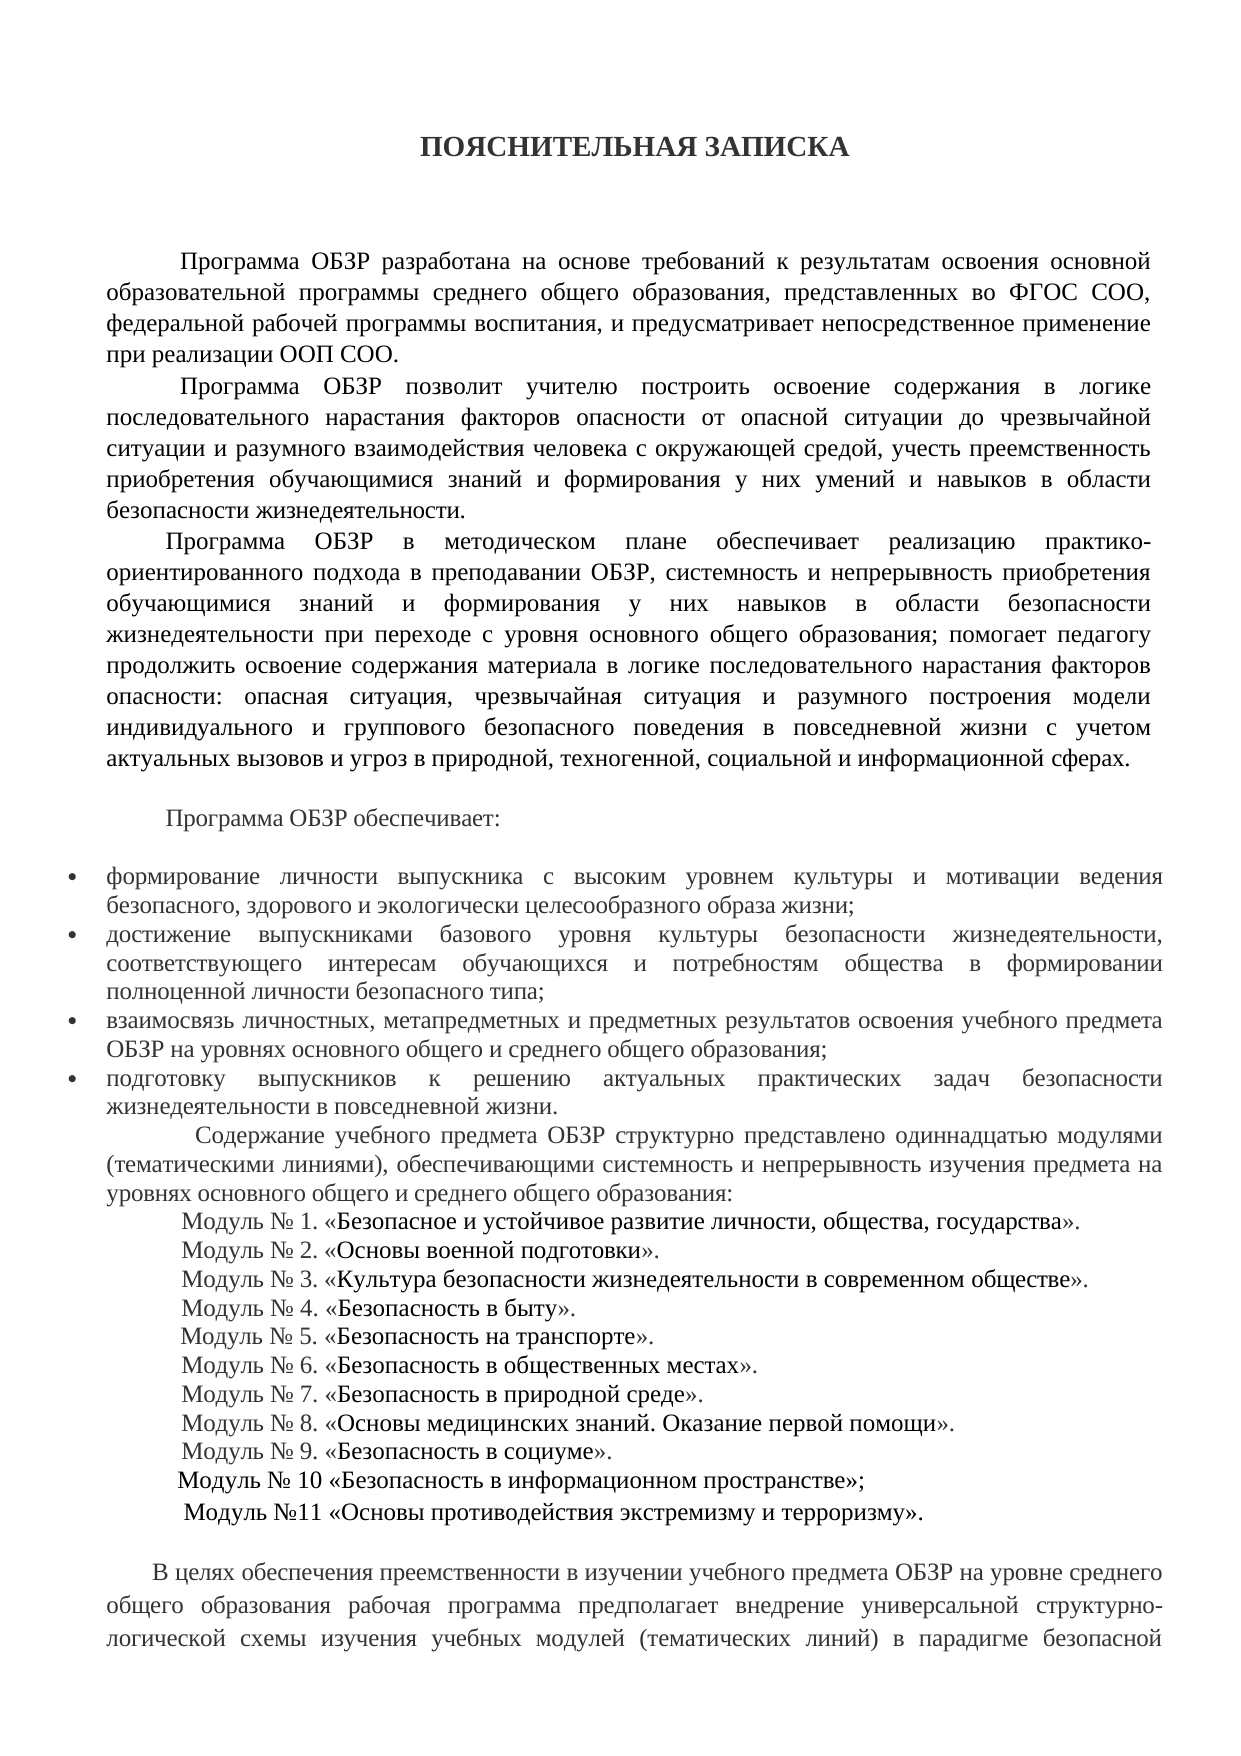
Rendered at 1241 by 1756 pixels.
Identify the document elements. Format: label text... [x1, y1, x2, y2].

text Модуль № 6. «Безопасность в общественных местах». [181, 1350, 1163, 1379]
list подготовку выпускников к решению актуальных практических задач безопасности жизнедеятельности в повседневной жизни. [69, 1063, 1163, 1120]
text Программа ОБЗР в методическом плане обеспечивает реализацию практико- ориентированного подхода в преподавании ОБЗР, системность и непрерывность приобретения обучающимися знаний и формирования у них навыков в области безопасности жизнедеятельности при переходе с уровня основного общего образования; помогает педагогу продолжить освоение содержания материала в логике последовательного нарастания факторов опасности: опасная ситуация, чрезвычайная ситуация и разумного построения модели индивидуального и группового безопасного поведения в повседневной жизни с учетом актуальных вызовов и угроз в природной, техногенной, социальной и информационной сферах. [106, 526, 1152, 772]
text Модуль № 3. «Культура безопасности жизнедеятельности в современном обществе». [181, 1264, 1163, 1293]
text Содержание учебного предмета ОБЗР структурно представлено одиннадцатью модулями (тематическими линиями), обеспечивающими системность и непрерывность изучения предмета на уровнях основного общего и среднего общего образования: [106, 1120, 1163, 1206]
text Модуль № 10 «Безопасность в информационном пространстве»; [177, 1465, 1060, 1494]
text Модуль № 5. «Безопасность на транспорте». [144, 1321, 1163, 1350]
text Модуль № 7. «Безопасность в природной среде». [181, 1379, 1163, 1408]
text Модуль № 1. «Безопасное и устойчивое развитие личности, общества, государства». [181, 1206, 1163, 1235]
text Модуль № 4. «Безопасность в быту». [181, 1293, 1163, 1321]
list формирование личности выпускника с высоким уровнем культуры и мотивации ведения безопасного, здорового и экологически целесообразного образа жизни; [69, 861, 1163, 919]
list достижение выпускниками базового уровня культуры безопасности жизнедеятельности, соответствующего интересам обучающихся и потребностям общества в формировании полноценной личности безопасного типа; [69, 919, 1163, 1005]
list взаимосвязь личностных, метапредметных и предметных результатов освоения учебного предмета ОБЗР на уровнях основного общего и среднего общего образования; [69, 1005, 1163, 1063]
text Модуль № 8. «Основы медицинских знаний. Оказание первой помощи». [181, 1408, 1163, 1436]
text Модуль № 2. «Основы военной подготовки». [181, 1235, 1163, 1264]
text Программа ОБЗР обеспечивает: [106, 803, 1163, 832]
text Программа ОБЗР разработана на основе требований к результатам освоения основной образовательной программы среднего общего образования, представленных во ФГОС СОО, федеральной рабочей программы воспитания, и предусматривает непосредственное применение при реализации ООП СОО. [106, 246, 1152, 368]
text Модуль №11 «Основы противодействия экстремизму и терроризму». [177, 1497, 1060, 1525]
text ПОЯСНИТЕЛЬНАЯ ЗАПИСКА [106, 129, 1163, 163]
text Модуль № 9. «Безопасность в социуме». [181, 1436, 1163, 1465]
text Программа ОБЗР позволит учителю построить освоение содержания в логике последовательного нарастания факторов опасности от опасной ситуации до чрезвычайной ситуации и разумного взаимодействия человека с окружающей средой, учесть преемственность приобретения обучающимися знаний и формирования у них умений и навыков в области безопасности жизнедеятельности. [106, 371, 1152, 524]
